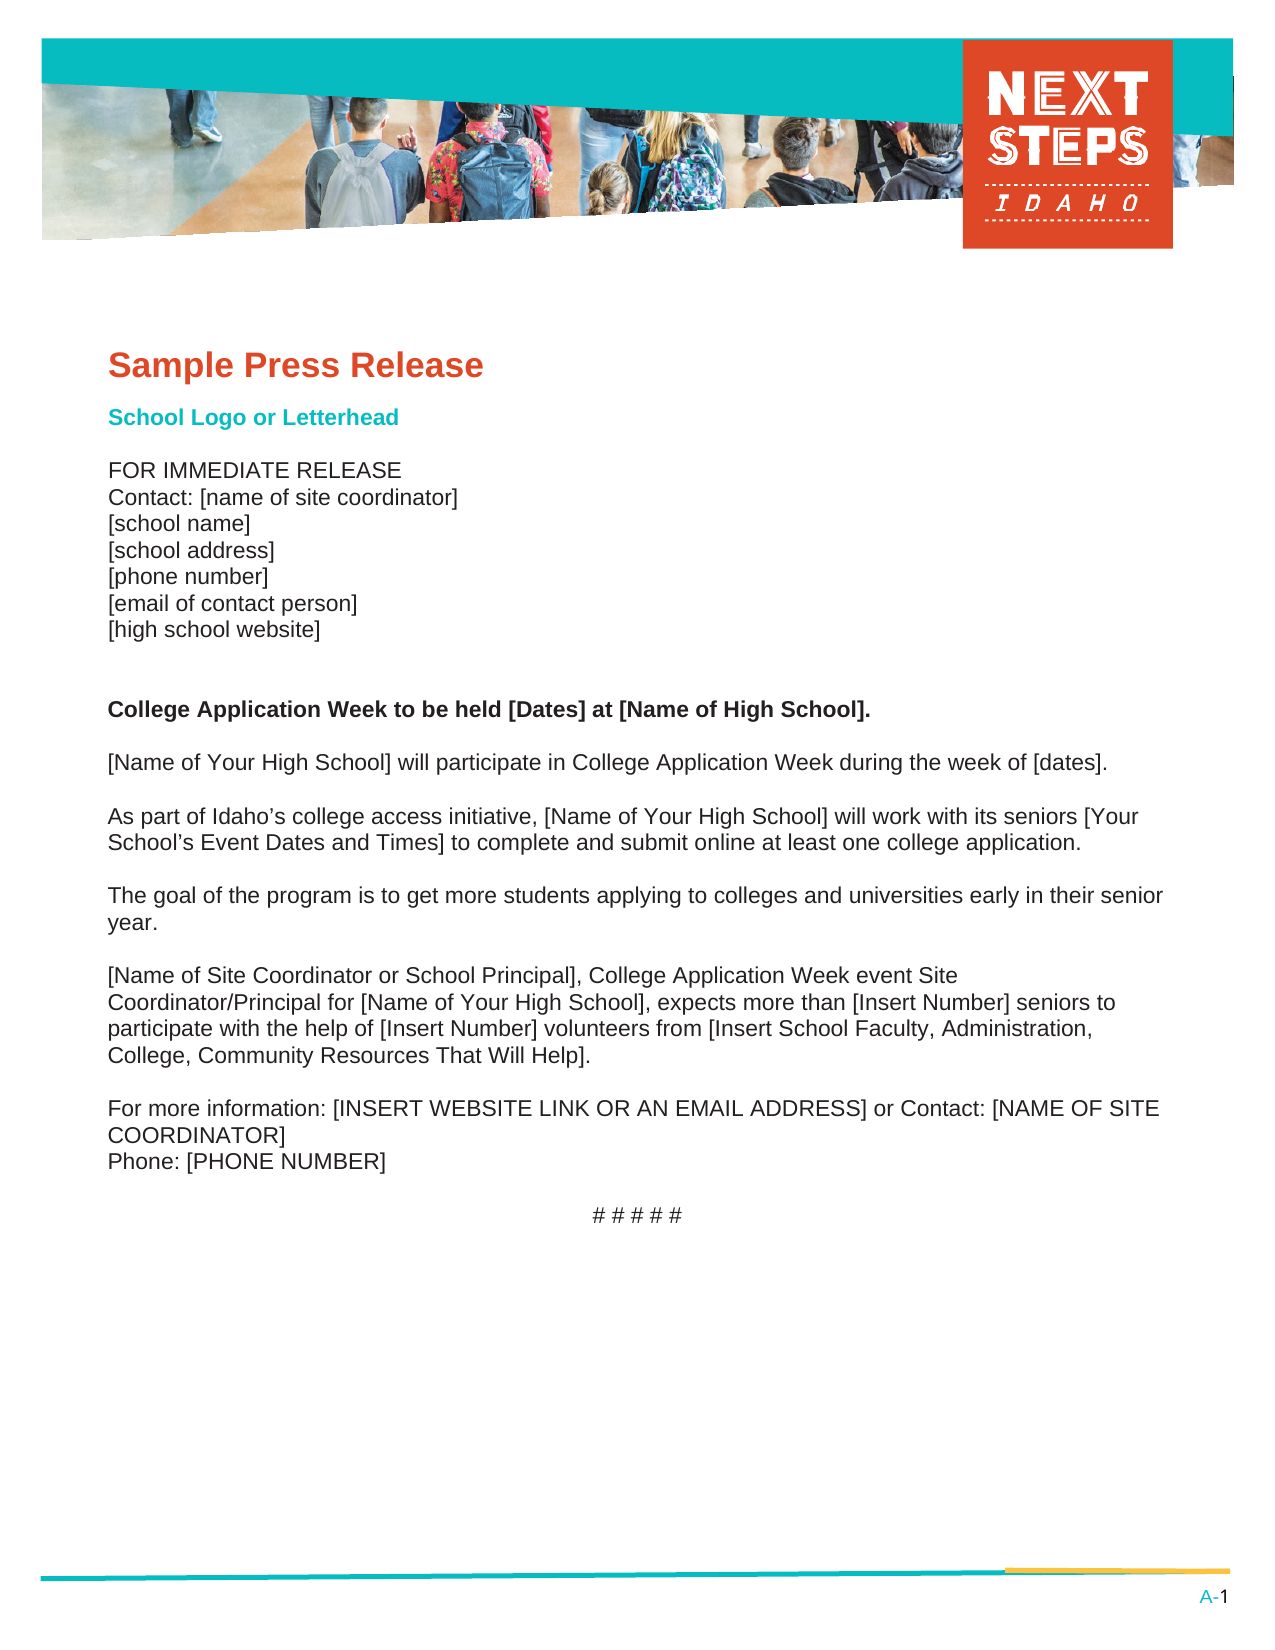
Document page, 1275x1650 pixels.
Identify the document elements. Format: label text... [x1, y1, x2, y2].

text The goal of the program is to get more students applying to colleges and universities early in their senior year. [107, 882, 1167, 935]
text Sample Press Release [108, 344, 1187, 385]
text As part of Idaho’s college access initiative, [Name of Your High School] will work with its seniors [Your School’s Event Dates and Times] to complete and submit online at least one college application. [107, 803, 1167, 856]
picture [41, 84, 962, 240]
text [Name of Your High School] will participate in College Application Week during the week of [dates]. [107, 749, 1167, 776]
text Phone: [PHONE NUMBER] [107, 1148, 1167, 1174]
text # # # # # [107, 1202, 1167, 1228]
text Contact: [name of site coordinator] [school name] [108, 483, 501, 536]
text For more information: [INSERT WEBSITE LINK OR AN EMAIL ADDRESS] or Contact: [NAME OF SITE COORDINATOR] [107, 1095, 1167, 1148]
subtitle College Application Week to be held [Dates] at [Name of High School]. [107, 696, 1167, 722]
text [Name of Site Coordinator or School Principal], College Application Week event Site Coordinator/Principal for [Name of Your High School], expects more than [Insert Number] seniors to participate with the help of [Insert Number] volunteers from [Insert School Faculty, Administration, College, Community Resources That Will Help]. [107, 962, 1167, 1068]
text FOR IMMEDIATE RELEASE [108, 457, 1187, 483]
text [email of contact person] [high school website] [108, 590, 407, 643]
picture [1173, 134, 1234, 240]
text [phone number] [108, 563, 388, 589]
text [school address] [108, 537, 388, 563]
text School Logo or Letterhead [108, 404, 1187, 430]
